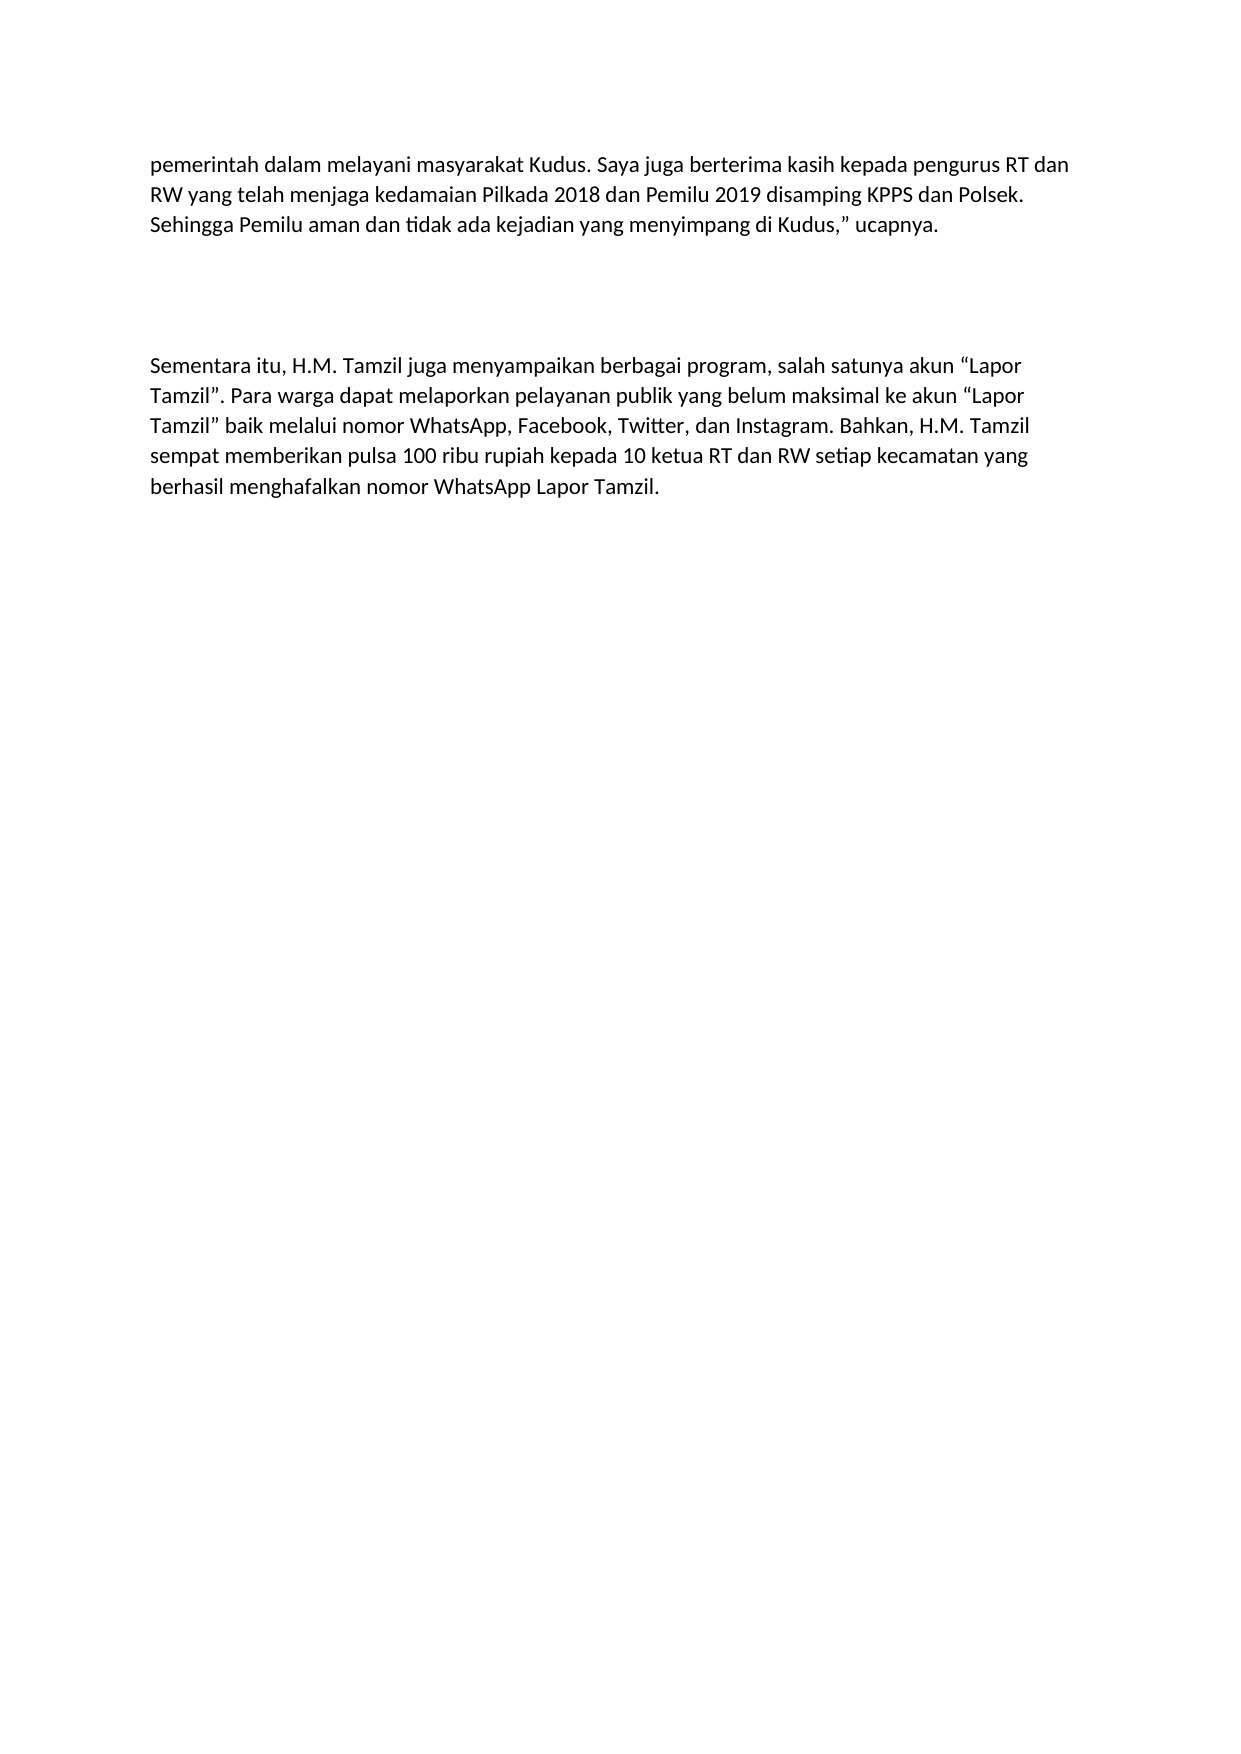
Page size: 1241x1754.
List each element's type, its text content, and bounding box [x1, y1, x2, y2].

text Sementara itu, H.M. Tamzil juga menyampaikan berbagai program, salah satunya akun “Lapor Tamzil”. Para warga dapat melaporkan pelayanan publik yang belum maksimal ke akun “Lapor Tamzil” baik melalui nomor WhatsApp, Facebook, Twitter, dan Instagram. Bahkan, H.M. Tamzil sempat memberikan pulsa 100 ribu rupiah kepada 10 ketua RT dan RW setiap kecamatan yang berhasil menghafalkan nomor WhatsApp Lapor Tamzil. [150, 351, 1090, 500]
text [150, 150, 1090, 238]
